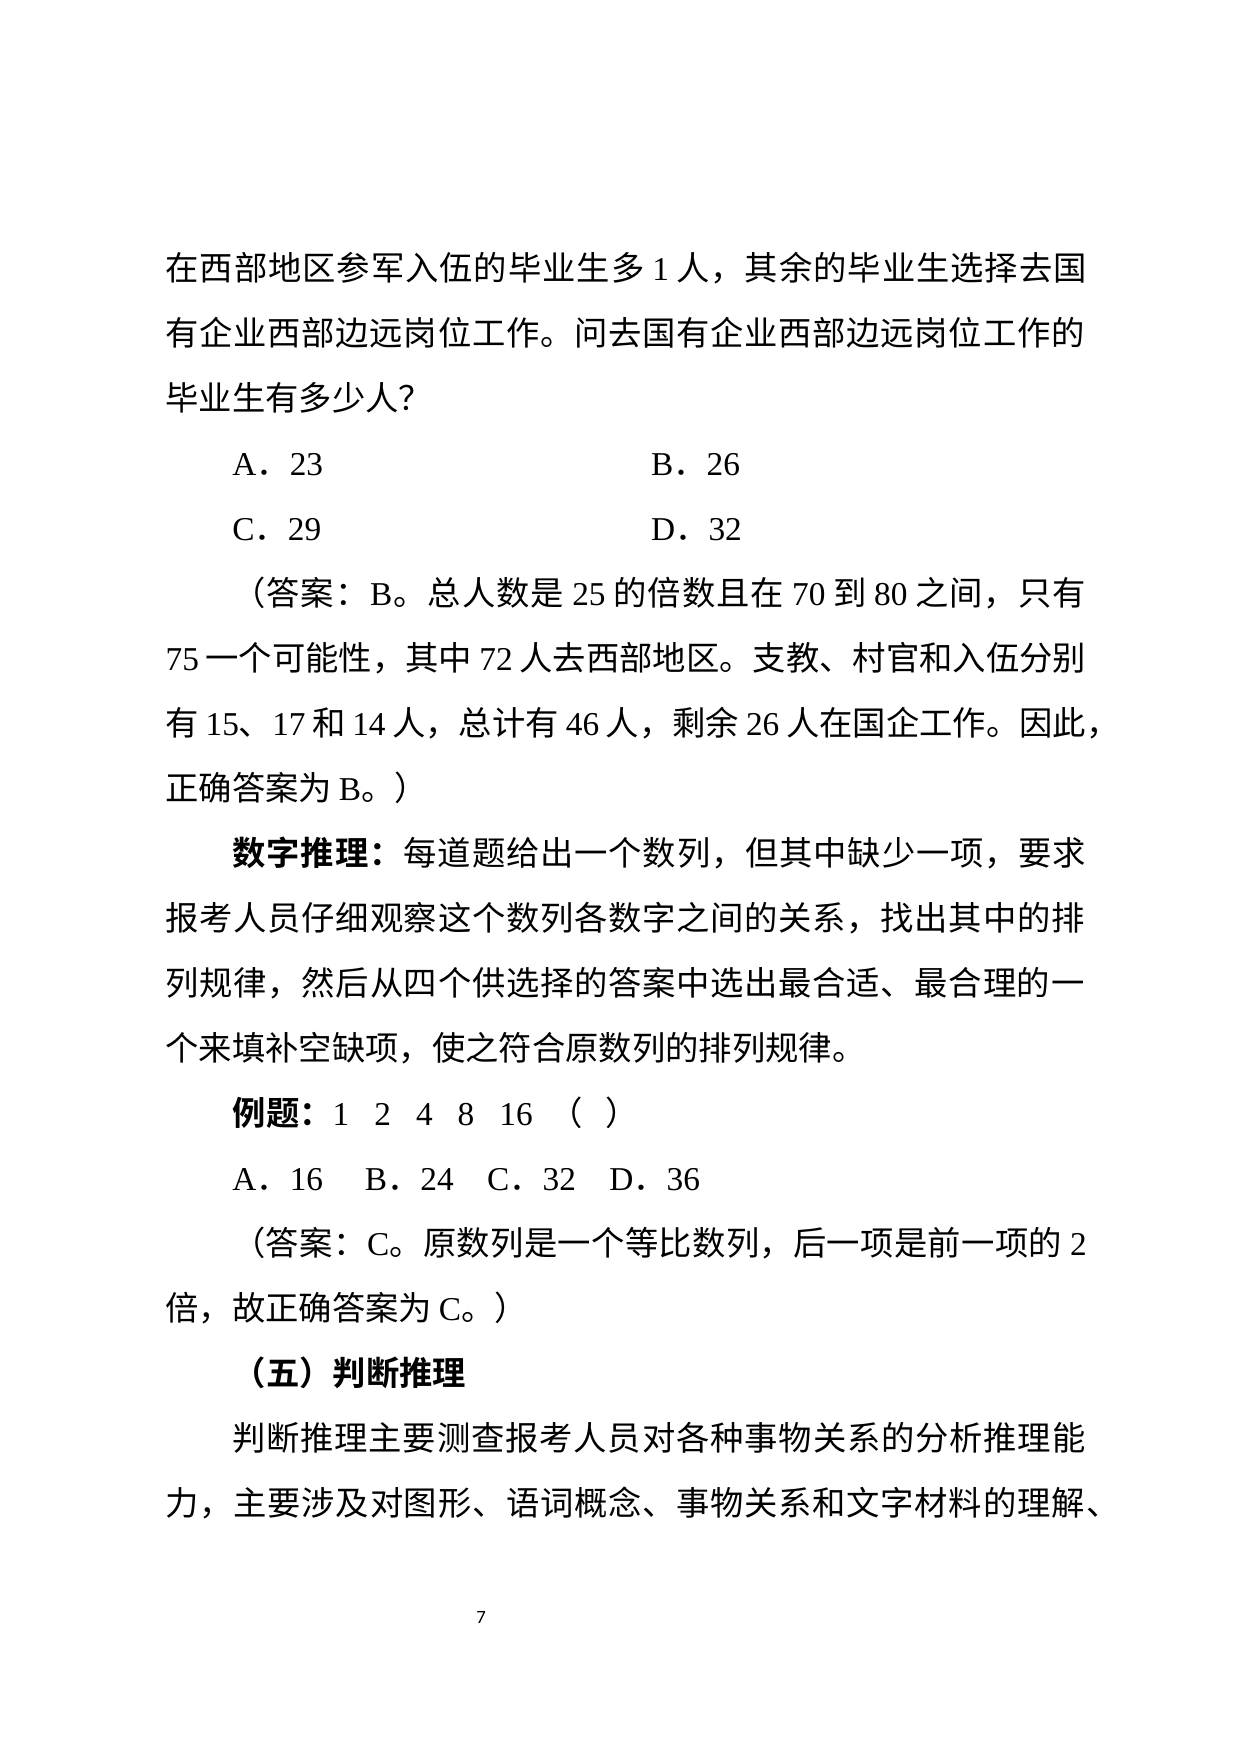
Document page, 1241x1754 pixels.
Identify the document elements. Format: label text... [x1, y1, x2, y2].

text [165, 1403, 1087, 1533]
text 数字推理：每道题给出一个数列，但其中缺少一项，要求报考人员仔细观察这个数列各数字之间的关系，找出其中的排列规律，然后从四个供选择的答案中选出最合适、最合理的一个来填补空缺项，使之符合原数列的排列规律。 [165, 818, 1087, 1078]
text C．29 D．32 [165, 493, 1087, 558]
text A．23 B．26 [165, 428, 1087, 493]
text （答案：C。原数列是一个等比数列，后一项是前一项的2倍，故正确答案为C。） [165, 1208, 1087, 1338]
text （答案：B。总人数是25的倍数且在70到80之间，只有75一个可能性，其中72人去西部地区。支教、村官和入伍分别有15、17和14人，总计有46人，剩余26人在国企工作。因此，正确答案为B。） [165, 558, 1087, 818]
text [165, 233, 1087, 428]
text A．16 B．24 C．32 D．36 [165, 1143, 1087, 1208]
text 例题：1 2 4 8 16 （ ） [165, 1078, 1087, 1143]
text （五）判断推理 [165, 1338, 1087, 1403]
